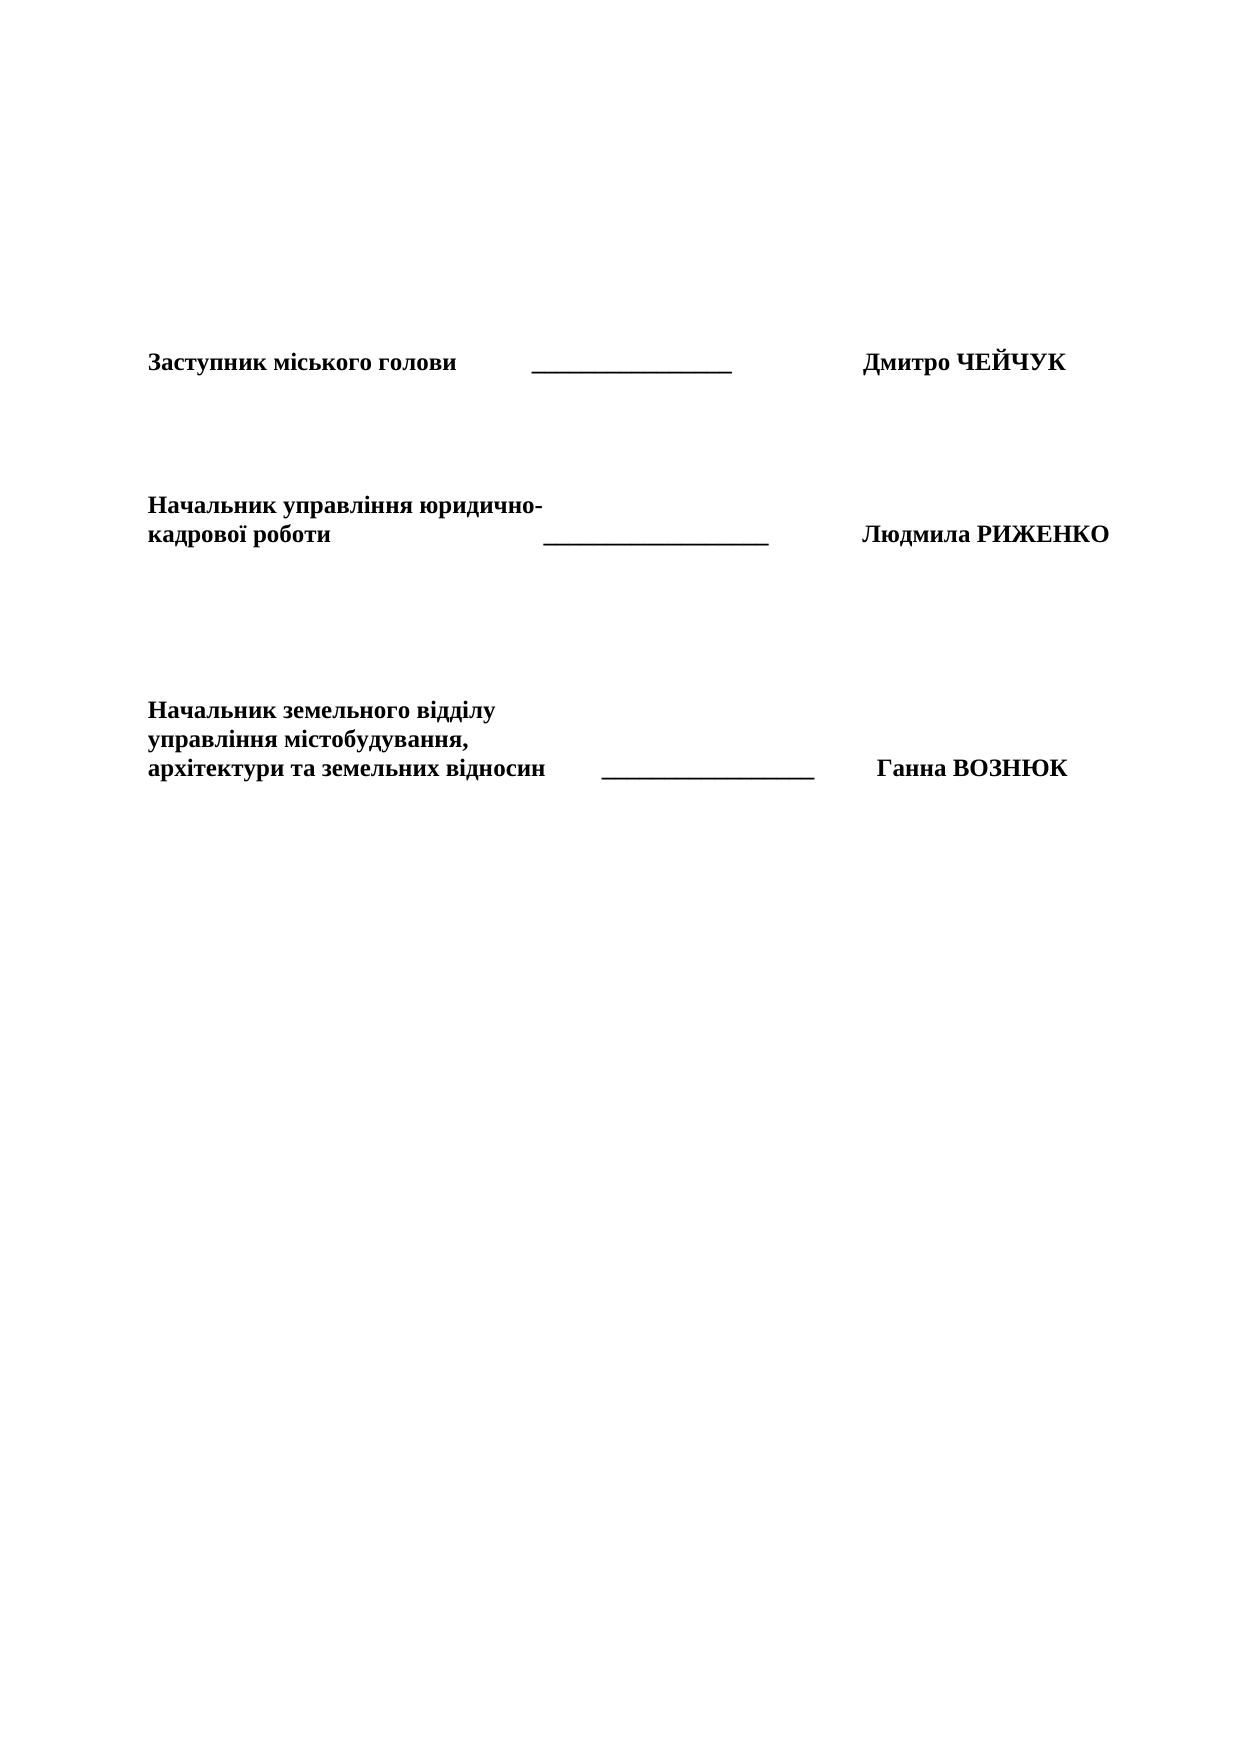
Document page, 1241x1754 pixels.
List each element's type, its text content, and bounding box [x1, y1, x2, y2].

text кадрової роботи __________________ Людмила РИЖЕНКО [148, 519, 1152, 548]
text архітектури та земельних відносин _________________ Ганна ВОЗНЮК [148, 753, 1152, 782]
text управління містобудування, [148, 724, 1152, 753]
text Начальник управління юридично- [148, 462, 1152, 519]
text Начальник земельного відділу [148, 696, 1152, 724]
text Заступник міського голови ________________ Дмитро ЧЕЙЧУК [148, 347, 1152, 375]
